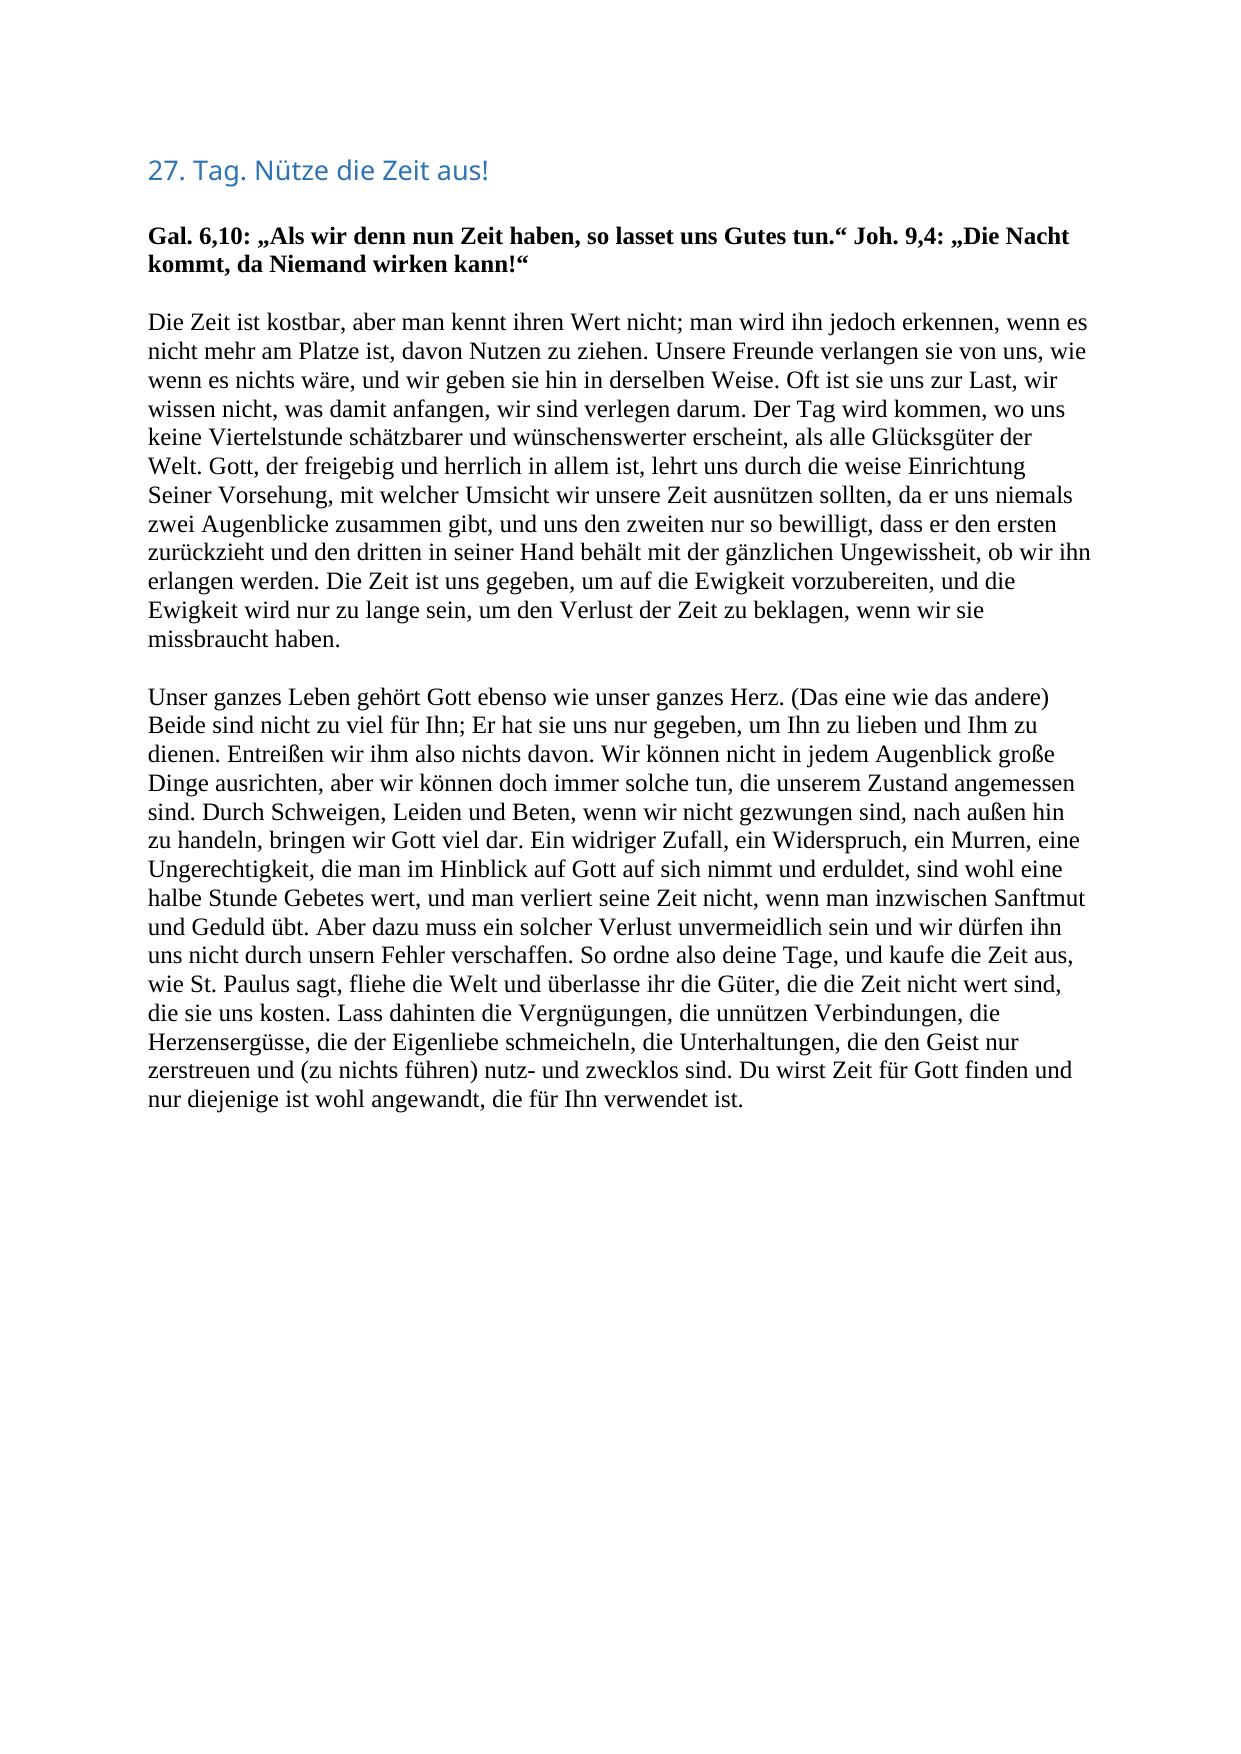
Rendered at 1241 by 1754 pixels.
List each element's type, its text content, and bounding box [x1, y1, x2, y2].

text Gal. 6,10: „Als wir denn nun Zeit haben, so lasset uns Gutes tun.“ Joh. 9,4: „Die Nacht kommt, da Niemand wirken kann!“ [148, 221, 1093, 278]
subtitle 27. Tag. Nütze die Zeit aus! [148, 152, 1093, 189]
text Unser ganzes Leben gehört Gott ebenso wie unser ganzes Herz. (Das eine wie das andere) Beide sind nicht zu viel für Ihn; Er hat sie uns nur gegeben, um Ihn zu lieben und Ihm zu dienen. Entreißen wir ihm also nichts davon. Wir können nicht in jedem Augenblick große Dinge ausrichten, aber wir können doch immer solche tun, die unserem Zustand angemessen sind. Durch Schweigen, Leiden und Beten, wenn wir nicht gezwungen sind, nach außen hin zu handeln, bringen wir Gott viel dar. Ein widriger Zufall, ein Widerspruch, ein Murren, eine Ungerechtigkeit, die man im Hinblick auf Gott auf sich nimmt und erduldet, sind wohl eine halbe Stunde Gebetes wert, und man verliert seine Zeit nicht, wenn man inzwischen Sanftmut und Geduld übt. Aber dazu muss ein solcher Verlust unvermeidlich sein und wir dürfen ihn uns nicht durch unsern Fehler verschaffen. So ordne also deine Tage, und kaufe die Zeit aus, wie St. Paulus sagt, fliehe die Welt und überlasse ihr die Güter, die die Zeit nicht wert sind, die sie uns kosten. Lass dahinten die Vergnügungen, die unnützen Verbindungen, die Herzensergüsse, die der Eigenliebe schmeicheln, die Unterhaltungen, die den Geist nur zerstreuen und (zu nichts führen) nutz- und zwecklos sind. Du wirst Zeit für Gott finden und nur diejenige ist wohl angewandt, die für Ihn verwendet ist. [148, 682, 1093, 1113]
text Die Zeit ist kostbar, aber man kennt ihren Wert nicht; man wird ihn jedoch erkennen, wenn es nicht mehr am Platze ist, davon Nutzen zu ziehen. Unsere Freunde verlangen sie von uns, wie wenn es nichts wäre, und wir geben sie hin in derselben Weise. Oft ist sie uns zur Last, wir wissen nicht, was damit anfangen, wir sind verlegen darum. Der Tag wird kommen, wo uns keine Viertelstunde schätzbarer und wünschenswerter erscheint, als alle Glücksgüter der Welt. Gott, der freigebig und herrlich in allem ist, lehrt uns durch die weise Einrichtung Seiner Vorsehung, mit welcher Umsicht wir unsere Zeit ausnützen sollten, da er uns niemals zwei Augenblicke zusammen gibt, und uns den zweiten nur so bewilligt, dass er den ersten zurückzieht und den dritten in seiner Hand behält mit der gänzlichen Ungewissheit, ob wir ihn erlangen werden. Die Zeit ist uns gegeben, um auf die Ewigkeit vorzubereiten, und die Ewigkeit wird nur zu lange sein, um den Verlust der Zeit zu beklagen, wenn wir sie missbraucht haben. [148, 307, 1093, 652]
